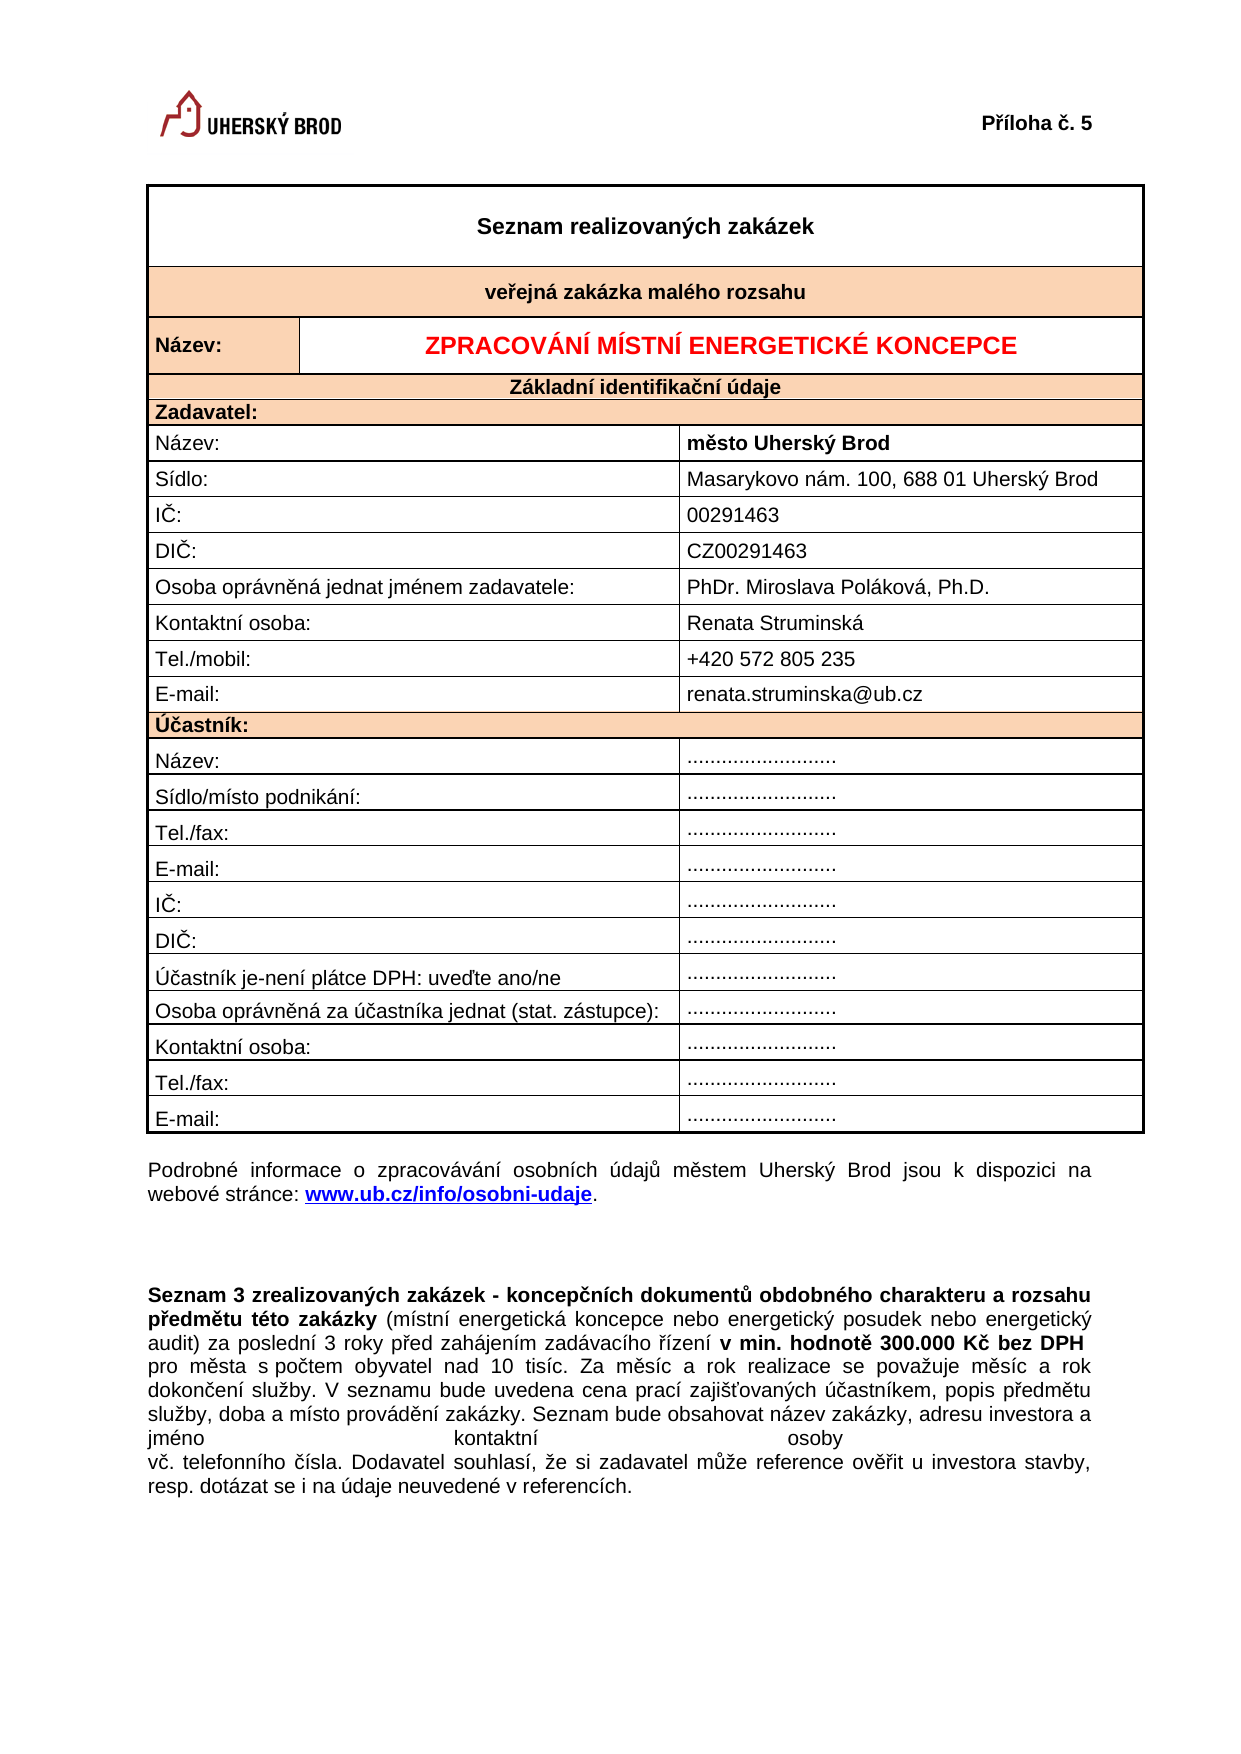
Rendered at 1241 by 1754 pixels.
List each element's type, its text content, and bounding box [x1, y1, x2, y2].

table_cell Účastník je-není plátce DPH: uveďte ano/ne [149, 954, 679, 990]
table_cell .......................... [680, 846, 1142, 881]
table_cell Kontaktní osoba: [149, 1025, 679, 1059]
table_cell .......................... [680, 954, 1142, 990]
table_cell Název: [149, 739, 679, 773]
table_cell Masarykovo nám. 100, 688 01 Uherský Brod [680, 462, 1142, 496]
table_cell IČ: [149, 497, 679, 532]
picture [147, 73, 354, 155]
table_cell Tel./mobil: [149, 641, 679, 676]
table_cell .......................... [680, 918, 1142, 953]
table_cell 00291463 [680, 497, 1142, 532]
table_cell Zadavatel: [149, 400, 1142, 424]
table_cell CZ00291463 [680, 533, 1142, 568]
table_header Seznam realizovaných zakázek [149, 187, 1142, 266]
table_cell DIČ: [149, 918, 679, 953]
table_cell PhDr. Miroslava Poláková, Ph.D. [680, 569, 1142, 604]
table_cell .......................... [680, 1061, 1142, 1095]
text Seznam 3 zrealizovaných zakázek - koncepčních dokumentů obdobného charakteru a rozsahu předmětu této zakázky (místní energetická koncepce nebo energetický posudek nebo energetický audit) za poslední 3 roky před zahájením zadávacího řízení v min. hodnotě 300.000 Kč bez DPH pro města s počtem obyvatel nad 10 tisíc. Za měsíc a rok realizace se považuje měsíc a rok dokončení služby. V seznamu bude uvedena cena prací zajišťovaných účastníkem, popis předmětu služby, doba a místo provádění zakázky. Seznam bude obsahovat název zakázky, adresu investora a jméno kontaktní osoby vč. telefonního čísla. Dodavatel souhlasí, že si zadavatel může reference ověřit u investora stavby, resp. dotázat se i na údaje neuvedené v referencích. [148, 1282, 1092, 1498]
table_cell IČ: [149, 882, 679, 917]
table_cell DIČ: [149, 533, 679, 568]
table_cell E-mail: [149, 846, 679, 881]
table_cell Název: [149, 426, 679, 460]
table_cell E-mail: [149, 1096, 679, 1131]
table_cell Účastník: [149, 713, 1142, 737]
table_cell renata.struminska@ub.cz [680, 677, 1142, 711]
table_cell Tel./fax: [149, 811, 679, 845]
table_cell Osoba oprávněná jednat jménem zadavatele: [149, 569, 679, 604]
table_cell +420 572 805 235 [680, 641, 1142, 676]
table_cell Renata Struminská [680, 605, 1142, 639]
table_cell Sídlo: [149, 462, 679, 496]
table_cell Základní identifikační údaje [149, 375, 1142, 398]
table_cell Tel./fax: [149, 1061, 679, 1095]
table_cell .......................... [680, 1025, 1142, 1059]
table_cell .......................... [680, 882, 1142, 917]
table_cell .......................... [680, 991, 1142, 1023]
table_cell .......................... [680, 811, 1142, 845]
text Podrobné informace o zpracovávání osobních údajů městem Uherský Brod jsou k dispozici na webové stránce: www.ub.cz/info/osobni-udaje. [148, 1158, 1092, 1206]
table_cell .......................... [680, 775, 1142, 809]
table_cell .......................... [680, 739, 1142, 773]
table_cell Kontaktní osoba: [149, 605, 679, 639]
table_cell Sídlo/místo podnikání: [149, 775, 679, 809]
table_cell Osoba oprávněná za účastníka jednat (stat. zástupce): [149, 991, 679, 1023]
table_cell Název: [149, 318, 299, 373]
table_cell .......................... [680, 1096, 1142, 1131]
table_cell E-mail: [149, 677, 679, 711]
table_cell ZprAcování místní energetické koncepce [300, 318, 1142, 373]
table_cell město Uherský Brod [680, 426, 1142, 460]
table_cell veřejná zakázka malého rozsahu [149, 267, 1142, 316]
